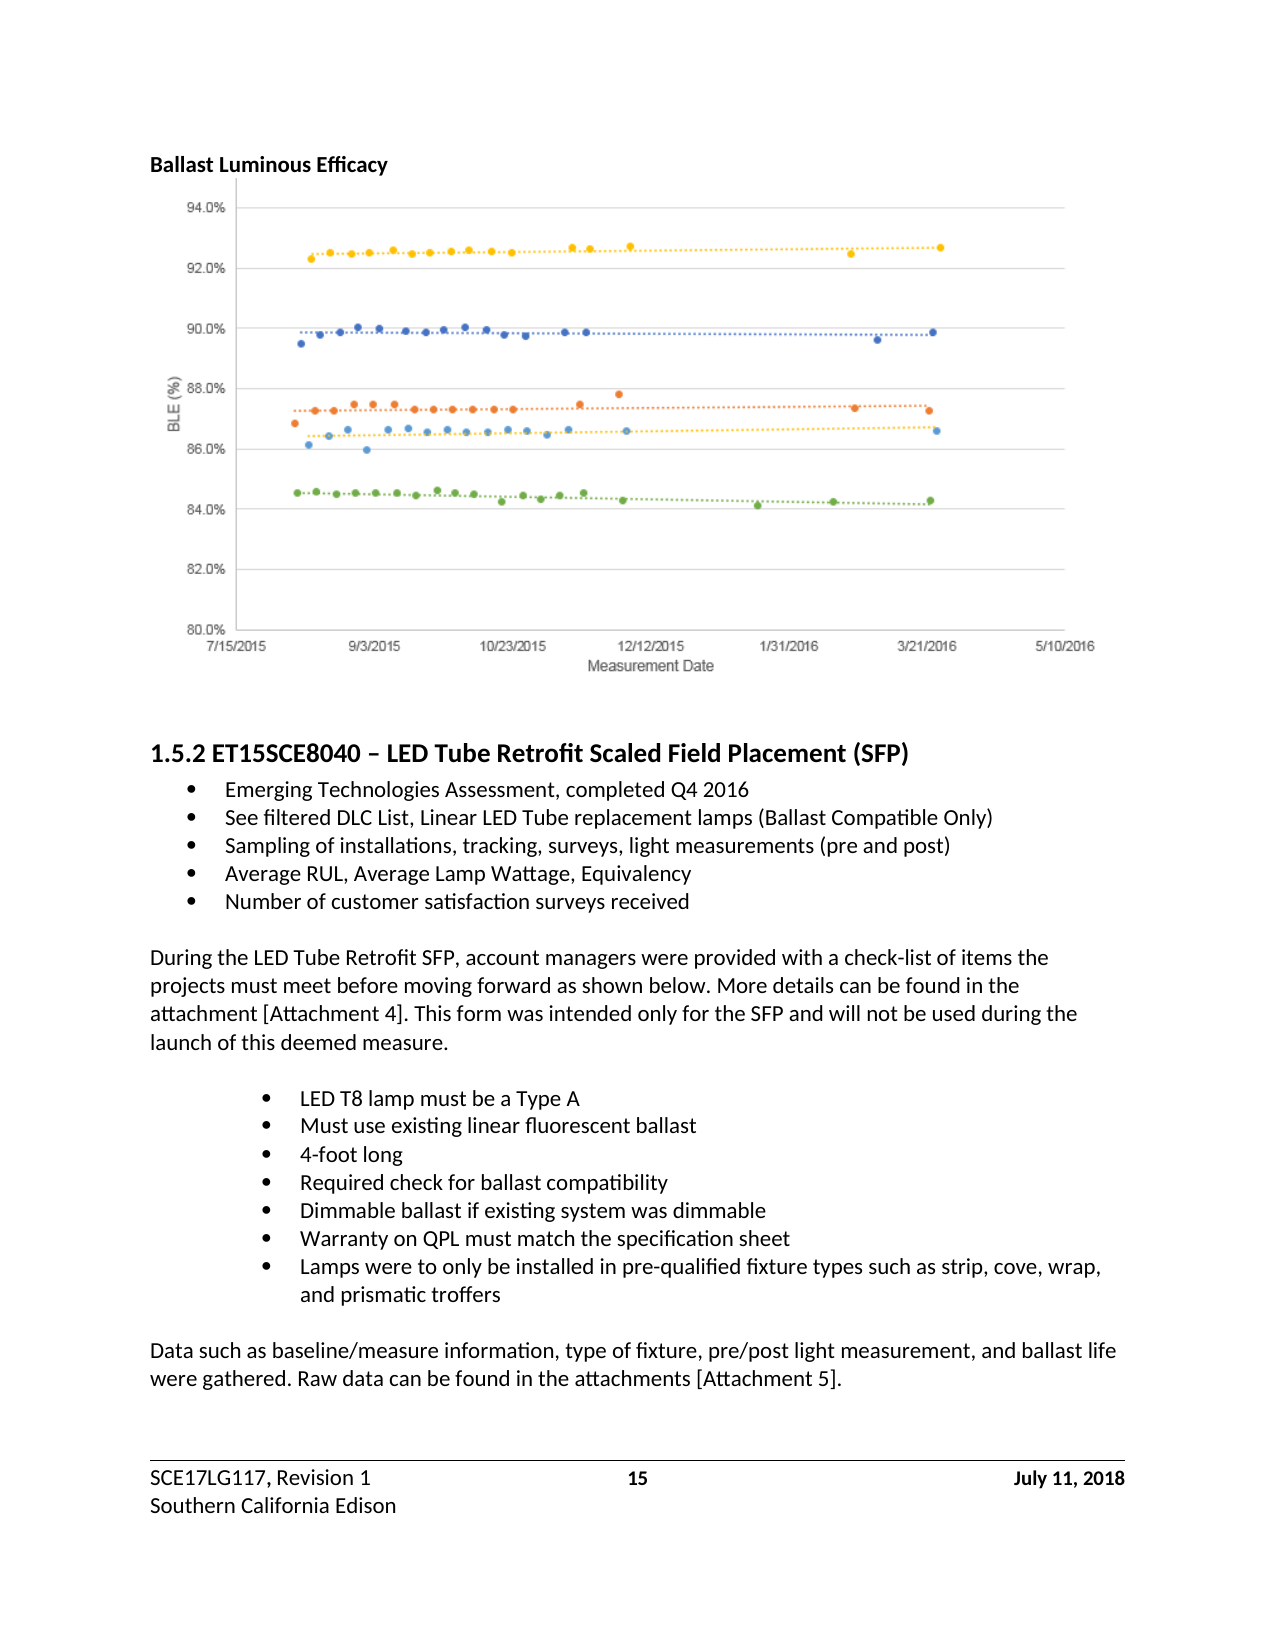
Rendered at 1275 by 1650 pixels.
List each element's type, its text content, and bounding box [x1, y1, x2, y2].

list Warranty on QPL must match the specification sheet [262, 1224, 1125, 1252]
list Lamps were to only be installed in pre-qualified fixture types such as strip, cove, wrap, and prismatic troffers [262, 1252, 1125, 1308]
list Sampling of installations, tracking, surveys, light measurements (pre and post) [187, 831, 1125, 859]
text Data such as baseline/measure information, type of fixture, pre/post light measurement, and ballast life were gathered. Raw data can be found in the attachments [Attachment 5]. [150, 1336, 1125, 1392]
text During the LED Tube Retrofit SFP, account managers were provided with a check-list of items the projects must meet before moving forward as shown below. More details can be found in the attachment [Attachment 4]. This form was intended only for the SFP and will not be used during the launch of this deemed measure. [150, 943, 1125, 1056]
picture [150, 178, 1125, 684]
subtitle 1.5.2 ET15SCE8040 – LED Tube Retrofit Scaled Field Placement (SFP) [150, 736, 1125, 769]
list Average RUL, Average Lamp Wattage, Equivalency [187, 859, 1125, 887]
list Dimmable ballast if existing system was dimmable [262, 1196, 1125, 1224]
list Must use existing linear fluorescent ballast [262, 1112, 1125, 1140]
list Required check for ballast compatibility [262, 1168, 1125, 1196]
list LED T8 lamp must be a Type A [262, 1084, 1125, 1112]
list Emerging Technologies Assessment, completed Q4 2016 [187, 775, 1125, 803]
list 4-foot long [262, 1140, 1125, 1168]
list Number of customer satisfaction surveys received [187, 887, 1125, 916]
list See filtered DLC List, Linear LED Tube replacement lamps (Ballast Compatible Only) [187, 803, 1125, 831]
text Ballast Luminous Efficacy [150, 150, 1125, 178]
